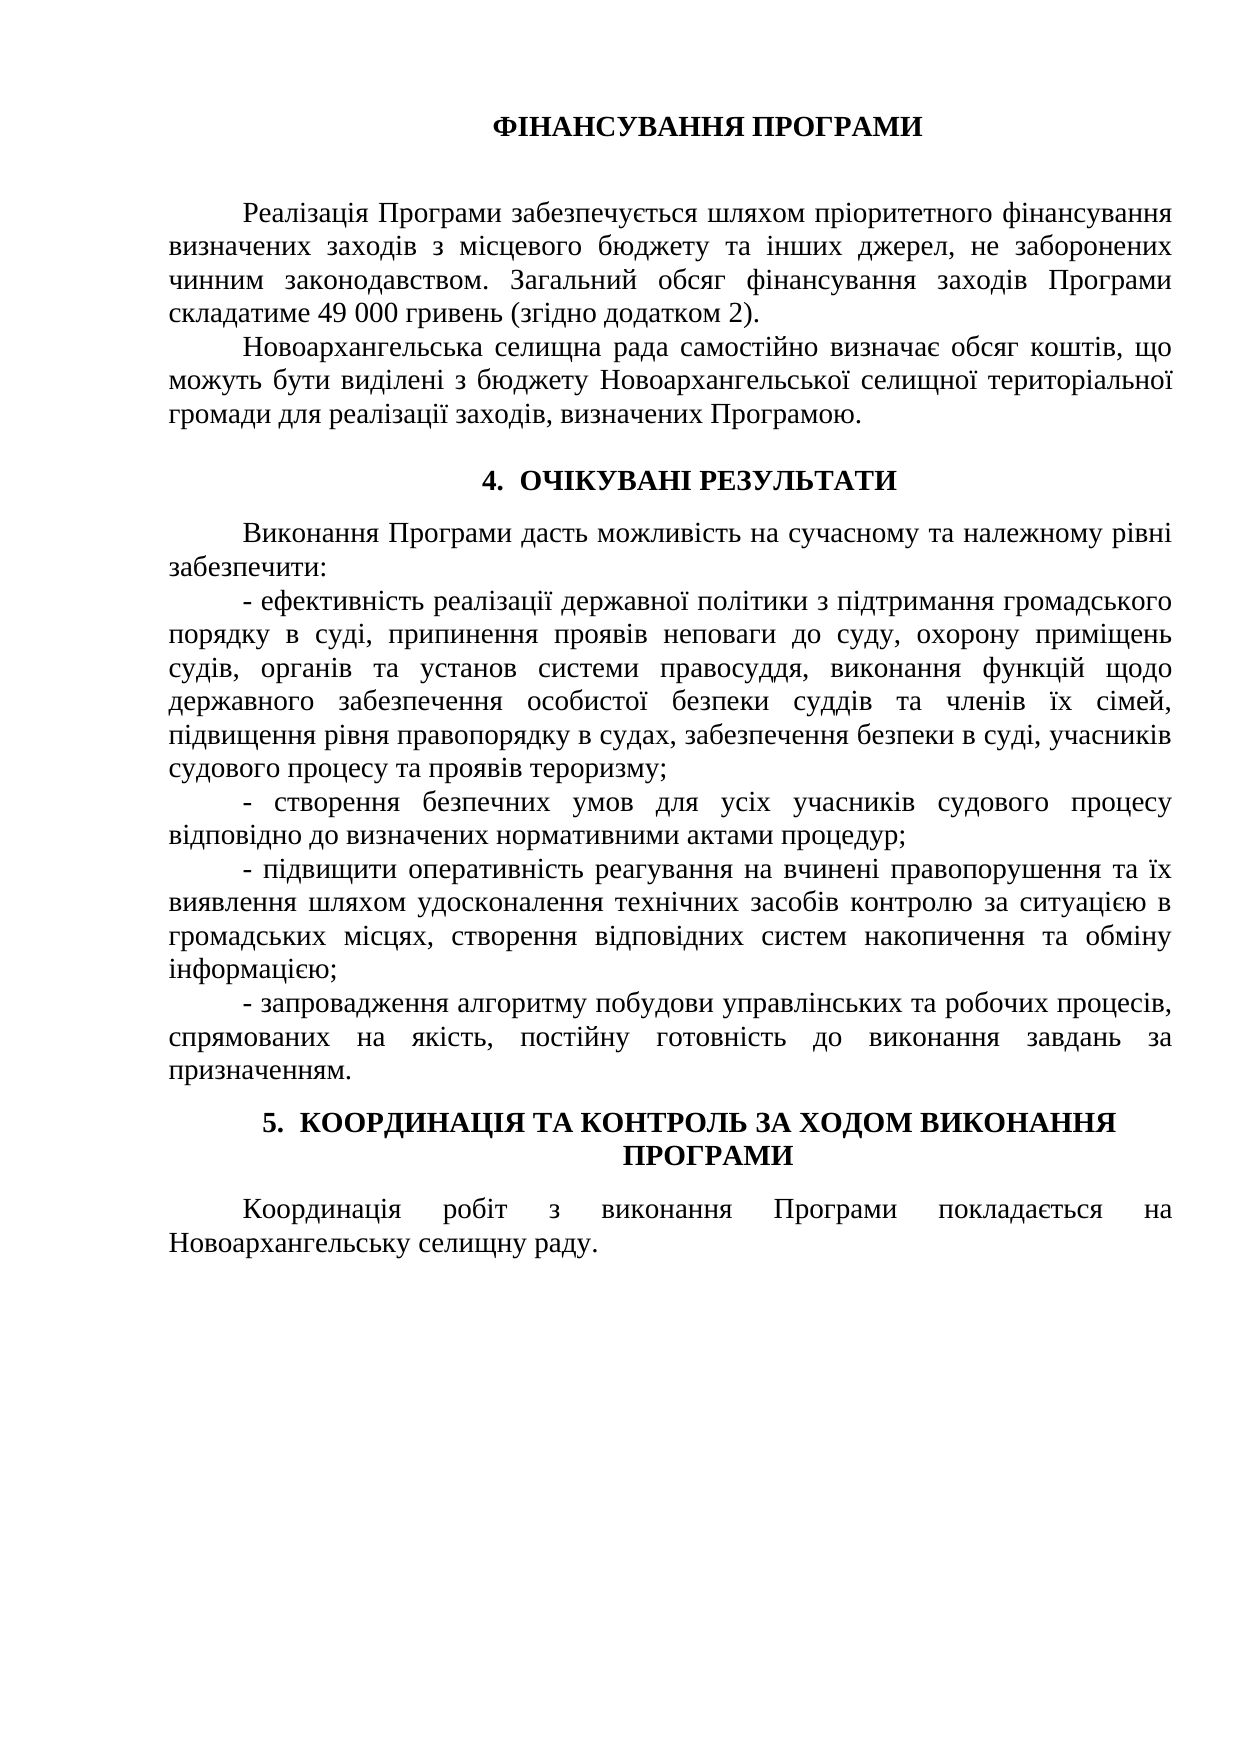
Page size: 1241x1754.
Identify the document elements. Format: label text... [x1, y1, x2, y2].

text - створення безпечних умов для усіх учасників судового процесу відповідно до визначених нормативними актами процедур; [168, 784, 1173, 851]
text - ефективність реалізації державної політики з підтримання громадського порядку в суді, припинення проявів неповаги до суду, охорону приміщень судів, органів та установ системи правосуддя, виконання функцій щодо державного забезпечення особистої безпеки суддів та членів їх сімей, підвищення рівня правопорядку в судах, забезпечення безпеки в суді, учасників судового процесу та проявів тероризму; [168, 583, 1173, 784]
text Координація робіт з виконання Програми покладається на Новоархангельську селищну раду. [168, 1191, 1173, 1258]
text Реалізація Програми забезпечується шляхом пріоритетного фінансування визначених заходів з місцевого бюджету та інших джерел, не заборонених чинним законодавством. Загальний обсяг фінансування заходів Програми складатиме 49 000 гривень (згідно додатком 2). [168, 195, 1173, 329]
list КООРДИНАЦІЯ ТА КОНТРОЛЬ ЗА ХОДОМ ВИКОНАННЯ ПРОГРАМИ [206, 1105, 1173, 1172]
text Виконання Програми дасть можливість на сучасному та належному рівні забезпечити: [168, 516, 1173, 583]
text ФІНАНСУВАННЯ ПРОГРАМИ [168, 109, 1173, 142]
text - запровадження алгоритму побудови управлінських та робочих процесів, спрямованих на якість, постійну готовність до виконання завдань за призначенням. [168, 985, 1173, 1086]
list ОЧІКУВАНІ РЕЗУЛЬТАТИ [206, 463, 1173, 496]
text Новоархангельська селищна рада самостійно визначає обсяг коштів, що можуть бути виділені з бюджету Новоархангельської селищної територіальної громади для реалізації заходів, визначених Програмою. [168, 329, 1173, 429]
text - підвищити оперативність реагування на вчинені правопорушення та їх виявлення шляхом удосконалення технічних засобів контролю за ситуацією в громадських місцях, створення відповідних систем накопичення та обміну інформацією; [168, 851, 1173, 985]
